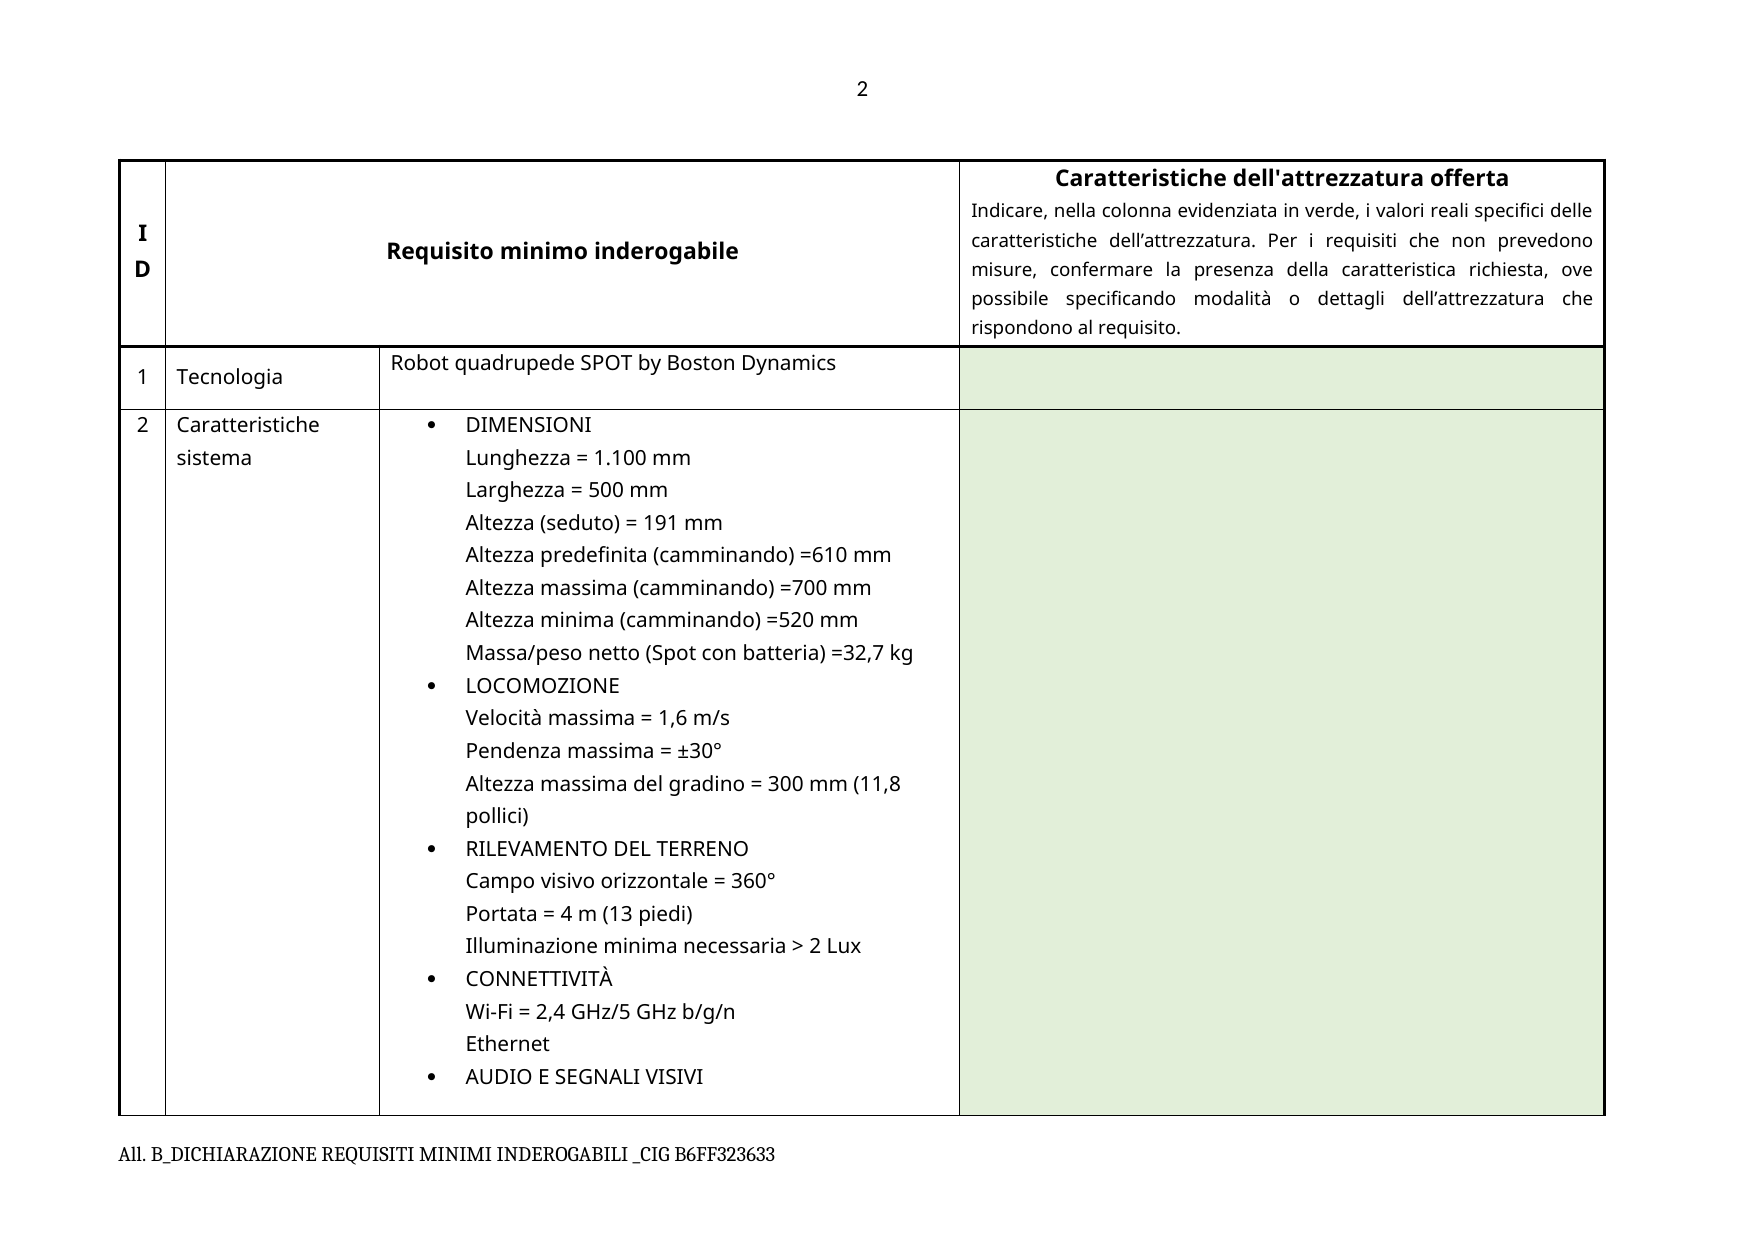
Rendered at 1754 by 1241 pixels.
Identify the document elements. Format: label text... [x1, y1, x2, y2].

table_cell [380, 410, 959, 1115]
table_header Caratteristiche dell'attrezzatura offerta Indicare, nella colonna evidenziata in verde, i valori reali specifici delle caratteristiche dell’attrezzatura. Per i requisiti che non prevedono misure, confermare la presenza della caratteristica richiesta, ove possibile specificando modalità o dettagli dell’attrezzatura che rispondono al requisito. [960, 162, 1603, 344]
table_cell [960, 410, 1603, 1115]
table_header Requisito minimo inderogabile [166, 162, 959, 344]
table_cell 2 [121, 410, 165, 1115]
table_cell [960, 348, 1603, 409]
table_cell Tecnologia [166, 348, 379, 409]
table_header ID [121, 162, 165, 344]
table_cell 1 [121, 348, 165, 409]
table_cell Robot quadrupede SPOT by Boston Dynamics [380, 348, 959, 409]
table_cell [166, 410, 379, 1115]
